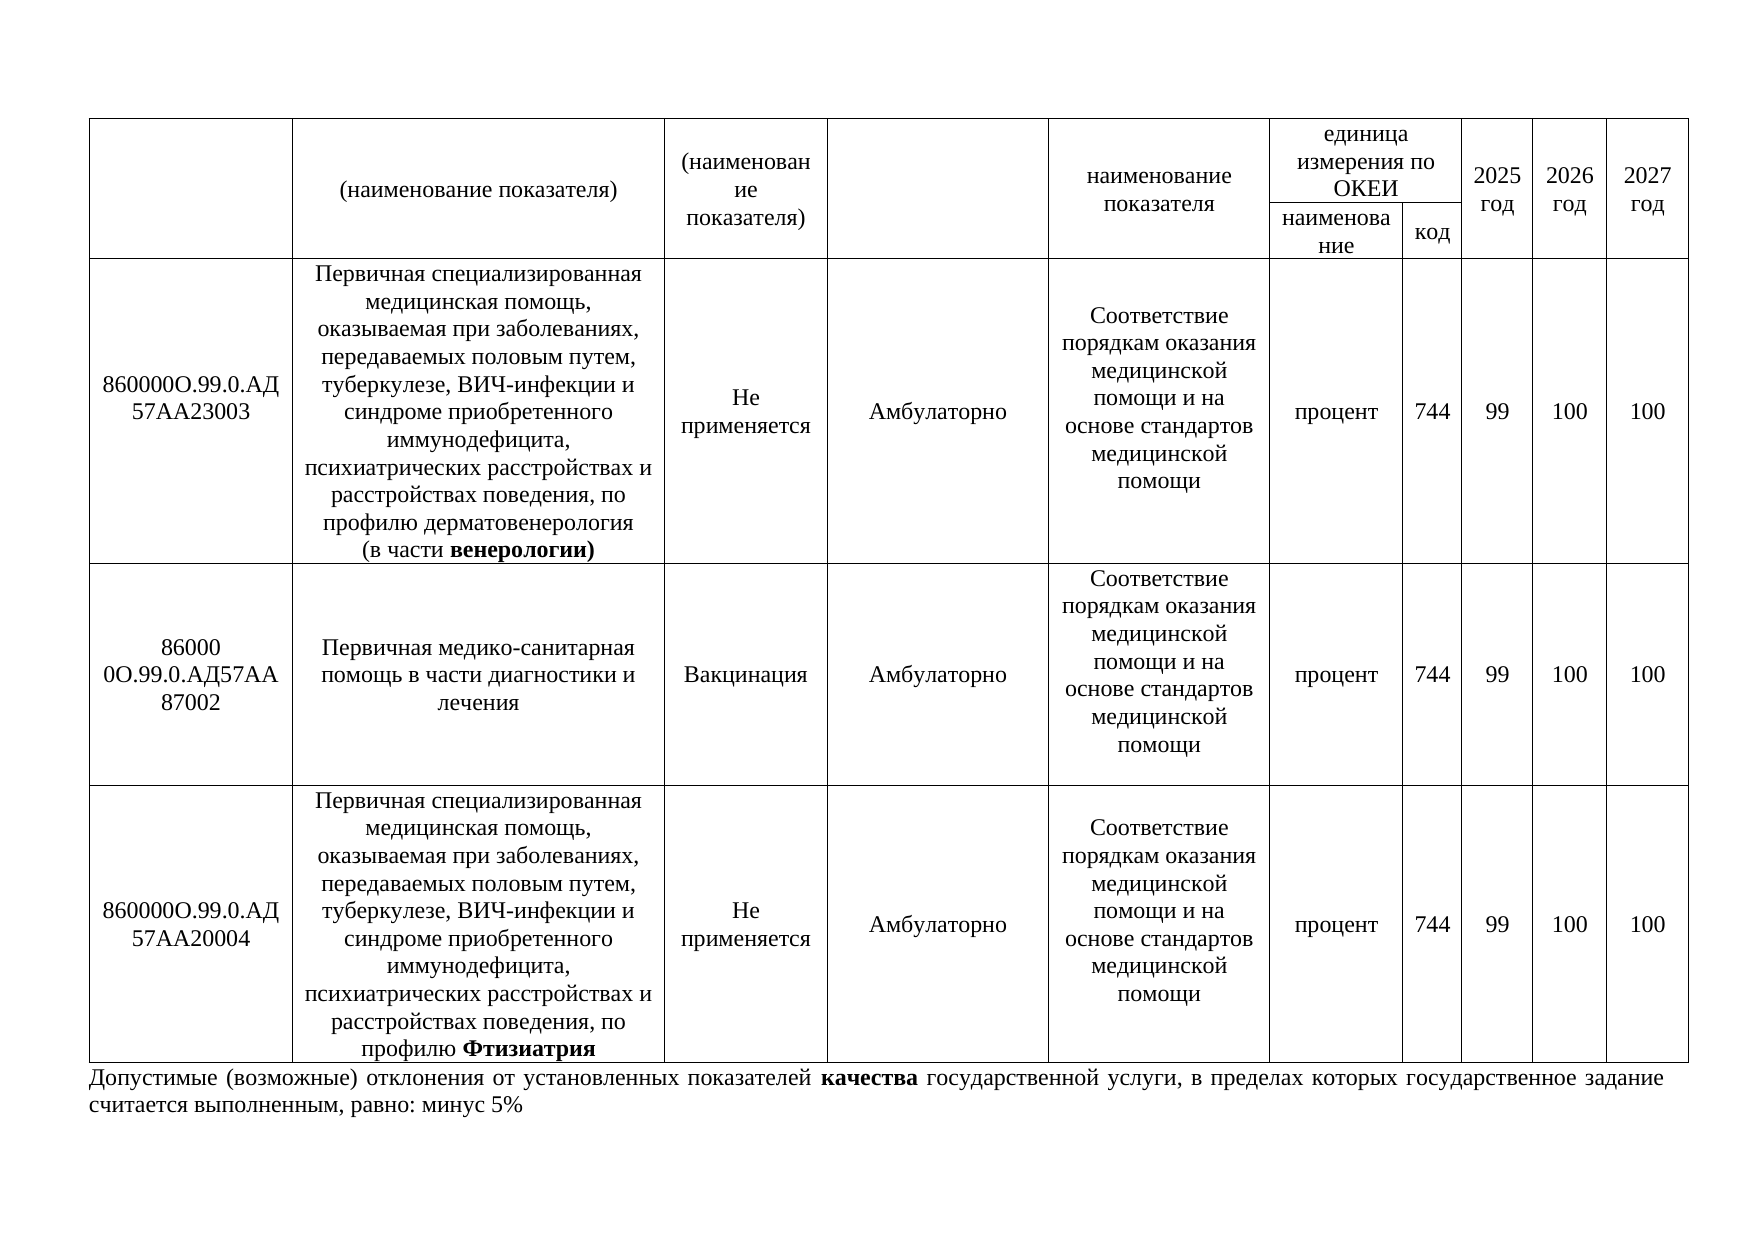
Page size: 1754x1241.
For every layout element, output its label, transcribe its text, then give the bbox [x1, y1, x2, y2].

table_cell Первичная специализированная медицинская помощь, оказываемая при заболеваниях, передаваемых половым путем, туберкулезе, ВИЧ-инфекции и синдроме приобретенного иммунодефицита, психиатрических расстройствах и расстройствах поведения, по профилю дерматовенерология (в части венерологии) [293, 259, 664, 563]
table_cell Амбулаторно [828, 564, 1048, 785]
table_cell (наименование показателя) [293, 119, 664, 258]
table_cell 744 [1403, 564, 1461, 785]
table_cell Не применяется [665, 786, 827, 1062]
table_cell Соответствие порядкам оказания медицинской помощи и на основе стандартов медицинской помощи [1049, 786, 1269, 1062]
table_cell Амбулаторно [828, 786, 1048, 1062]
table_cell Первичная специализированная медицинская помощь, оказываемая при заболеваниях, передаваемых половым путем, туберкулезе, ВИЧ-инфекции и синдроме приобретенного иммунодефицита, психиатрических расстройствах и расстройствах поведения, по профилю Фтизиатрия [293, 786, 664, 1062]
table_cell 100 [1533, 259, 1606, 563]
table_cell 744 [1403, 786, 1461, 1062]
table_cell 744 [1403, 259, 1461, 563]
table_cell 100 [1607, 786, 1688, 1062]
table_cell Первичная медико-санитарная помощь в части диагностики и лечения [293, 564, 664, 785]
table_cell 2027 год [1607, 119, 1688, 258]
table_cell (наименование показателя) [665, 119, 827, 258]
table_cell 860000О.99.0.АД57АА87002 [90, 564, 292, 785]
table_cell 100 [1533, 786, 1606, 1062]
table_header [828, 119, 1048, 258]
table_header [90, 119, 292, 258]
table_cell 860000О.99.0.АД57АА20004 [90, 786, 292, 1062]
table_cell процент [1270, 786, 1402, 1062]
text Допустимые (возможные) отклонения от установленных показателей качества государственной услуги, в пределах которых государственное задание считается выполненным, равно: минус 5% [89, 1063, 1665, 1118]
table_cell 100 [1607, 564, 1688, 785]
table_cell 2026 год [1533, 119, 1606, 258]
table_cell 2025 год [1462, 119, 1532, 258]
table_cell наименование показателя [1049, 119, 1269, 258]
table_cell Соответствие порядкам оказания медицинской помощи и на основе стандартов медицинской помощи [1049, 259, 1269, 563]
table_cell процент [1270, 564, 1402, 785]
table_cell единица измерения по ОКЕИ [1270, 119, 1461, 202]
table_cell Не применяется [665, 259, 827, 563]
table_cell код [1403, 203, 1461, 258]
table_cell 100 [1533, 564, 1606, 785]
table_cell процент [1270, 259, 1402, 563]
table_cell Амбулаторно [828, 259, 1048, 563]
table_cell наименование [1270, 203, 1402, 258]
table_cell 860000О.99.0.АД57АА23003 [90, 259, 292, 563]
table_cell 99 [1462, 564, 1532, 785]
table_cell 99 [1462, 259, 1532, 563]
table_cell 99 [1462, 786, 1532, 1062]
table_cell Соответствие порядкам оказания медицинской помощи и на основе стандартов медицинской помощи [1049, 564, 1269, 785]
table_cell Вакцинация [665, 564, 827, 785]
table_cell 100 [1607, 259, 1688, 563]
